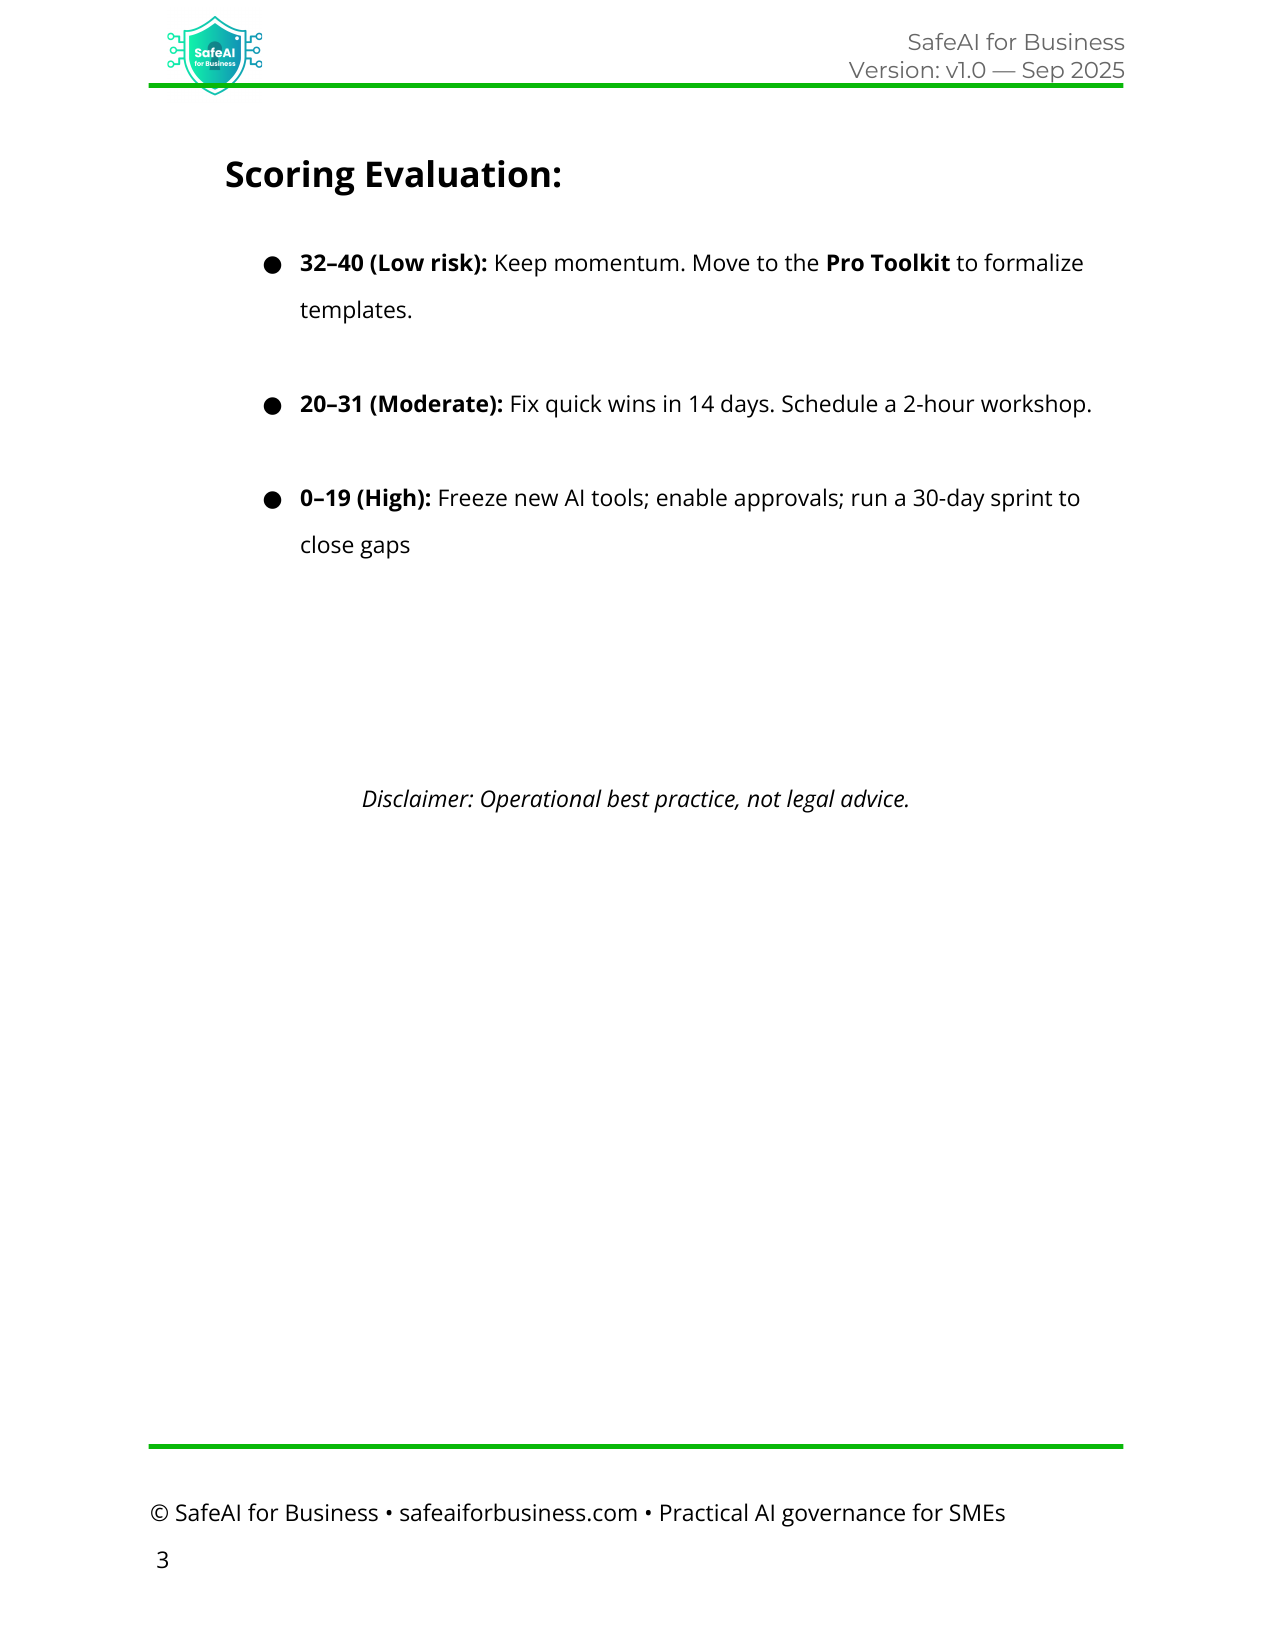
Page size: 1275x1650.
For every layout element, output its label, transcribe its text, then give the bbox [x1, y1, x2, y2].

picture [148, 1444, 1124, 1449]
subtitle Scoring Evaluation: [197, 150, 1125, 198]
text Disclaimer: Operational best practice, not legal advice. [150, 783, 1125, 814]
picture [148, 7, 1124, 103]
list 0–19 (High): Freeze new AI tools; enable approvals; run a 30-day sprint to close gaps [262, 482, 1125, 560]
list 20–31 (Moderate): Fix quick wins in 14 days. Schedule a 2-hour workshop. [262, 388, 1125, 466]
list 32–40 (Low risk): Keep momentum. Move to the Pro Toolkit to formalize templates. [262, 247, 1125, 372]
